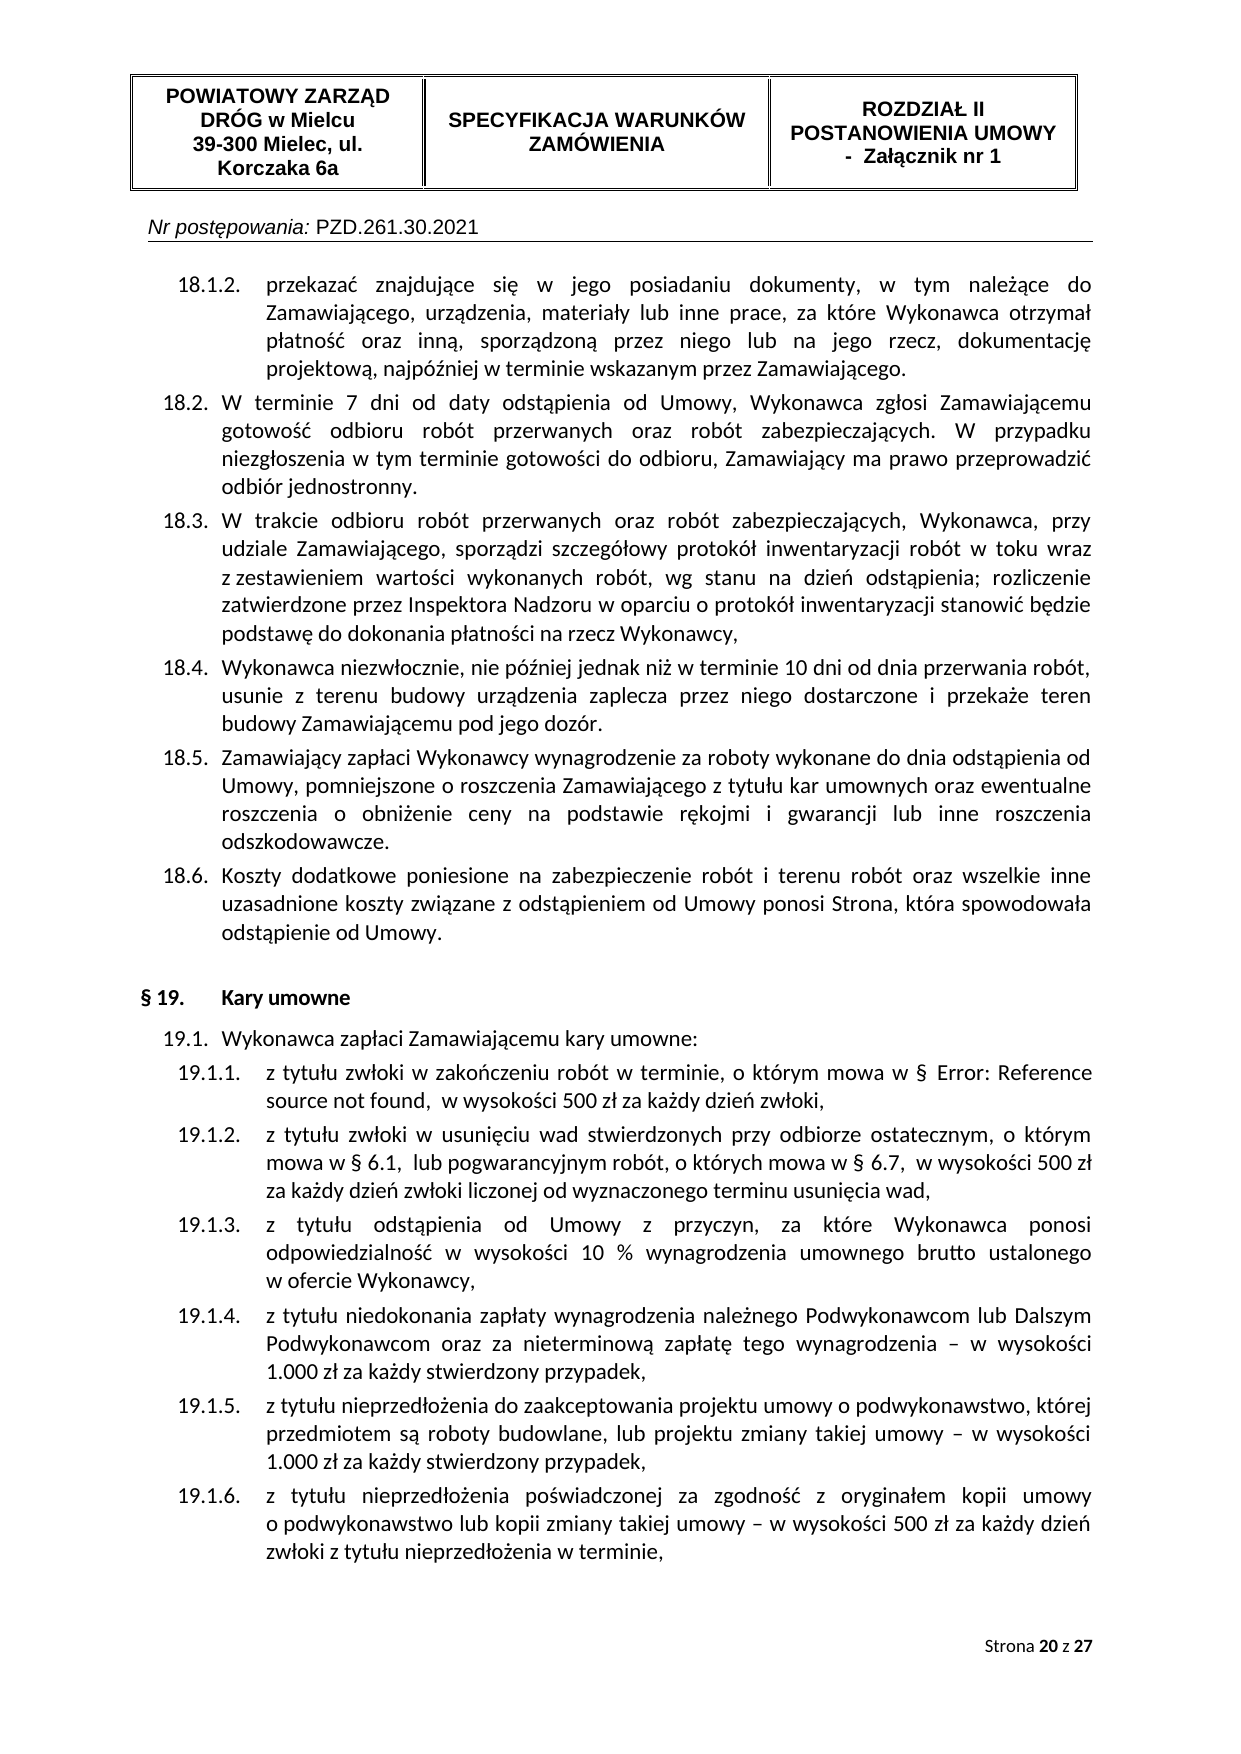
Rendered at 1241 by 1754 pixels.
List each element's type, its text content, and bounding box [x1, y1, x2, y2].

subtitle z tytułu nieprzedłożenia poświadczonej za zgodność z oryginałem kopii umowy o podwykonawstwo lub kopii zmiany takiej umowy – w wysokości 500 zł za każdy dzień zwłoki z tytułu nieprzedłożenia w terminie, [177, 1481, 1093, 1566]
subtitle Wykonawca niezwłocznie, nie później jednak niż w terminie 10 dni od dnia przerwania robót, usunie z terenu budowy urządzenia zaplecza przez niego dostarczone i przekaże teren budowy Zamawiającemu pod jego dozór. [162, 653, 1093, 737]
subtitle Zamawiający zapłaci Wykonawcy wynagrodzenie za roboty wykonane do dnia odstąpienia od Umowy, pomniejszone o roszczenia Zamawiającego z tytułu kar umownych oraz ewentualne roszczenia o obniżenie ceny na podstawie rękojmi i gwarancji lub inne roszczenia odszkodowawcze. [162, 743, 1093, 855]
subtitle przekazać znajdujące się w jego posiadaniu dokumenty, w tym należące do Zamawiającego, urządzenia, materiały lub inne prace, za które Wykonawca otrzymał płatność oraz inną, sporządzoną przez niego lub na jego rzecz, dokumentację projektową, najpóźniej w terminie wskazanym przez Zamawiającego. [177, 270, 1093, 382]
subtitle Koszty dodatkowe poniesione na zabezpieczenie robót i terenu robót oraz wszelkie inne uzasadnione koszty związane z odstąpieniem od Umowy ponosi Strona, która spowodowała odstąpienie od Umowy. [162, 862, 1093, 946]
subtitle z tytułu nieprzedłożenia do zaakceptowania projektu umowy o podwykonawstwo, której przedmiotem są roboty budowlane, lub projektu zmiany takiej umowy – w wysokości 1.000 zł za każdy stwierdzony przypadek, [177, 1391, 1093, 1475]
subtitle z tytułu zwłoki w usunięciu wad stwierdzonych przy odbiorze ostatecznym, o którym mowa w § 6.1, lub pogwarancyjnym robót, o których mowa w § 6.7, w wysokości 500 zł za każdy dzień zwłoki liczonej od wyznaczonego terminu usunięcia wad, [177, 1120, 1093, 1204]
subtitle W trakcie odbioru robót przerwanych oraz robót zabezpieczających, Wykonawca, przy udziale Zamawiającego, sporządzi szczegółowy protokół inwentaryzacji robót w toku wraz z zestawieniem wartości wykonanych robót, wg stanu na dzień odstąpienia; rozliczenie zatwierdzone przez Inspektora Nadzoru w oparciu o protokół inwentaryzacji stanowić będzie podstawę do dokonania płatności na rzecz Wykonawcy, [162, 507, 1093, 647]
subtitle Kary umowne [162, 983, 1093, 1011]
subtitle z tytułu niedokonania zapłaty wynagrodzenia należnego Podwykonawcom lub Dalszym Podwykonawcom oraz za nieterminową zapłatę tego wynagrodzenia – w wysokości 1.000 zł za każdy stwierdzony przypadek, [177, 1301, 1093, 1385]
subtitle W terminie 7 dni od daty odstąpienia od Umowy, Wykonawca zgłosi Zamawiającemu gotowość odbioru robót przerwanych oraz robót zabezpieczających. W przypadku niezgłoszenia w tym terminie gotowości do odbioru, Zamawiający ma prawo przeprowadzić odbiór jednostronny. [162, 388, 1093, 500]
subtitle z tytułu odstąpienia od Umowy z przyczyn, za które Wykonawca ponosi odpowiedzialność w wysokości 10 % wynagrodzenia umownego brutto ustalonego w ofercie Wykonawcy, [177, 1211, 1093, 1294]
subtitle Wykonawca zapłaci Zamawiającemu kary umowne: [162, 1024, 1093, 1052]
